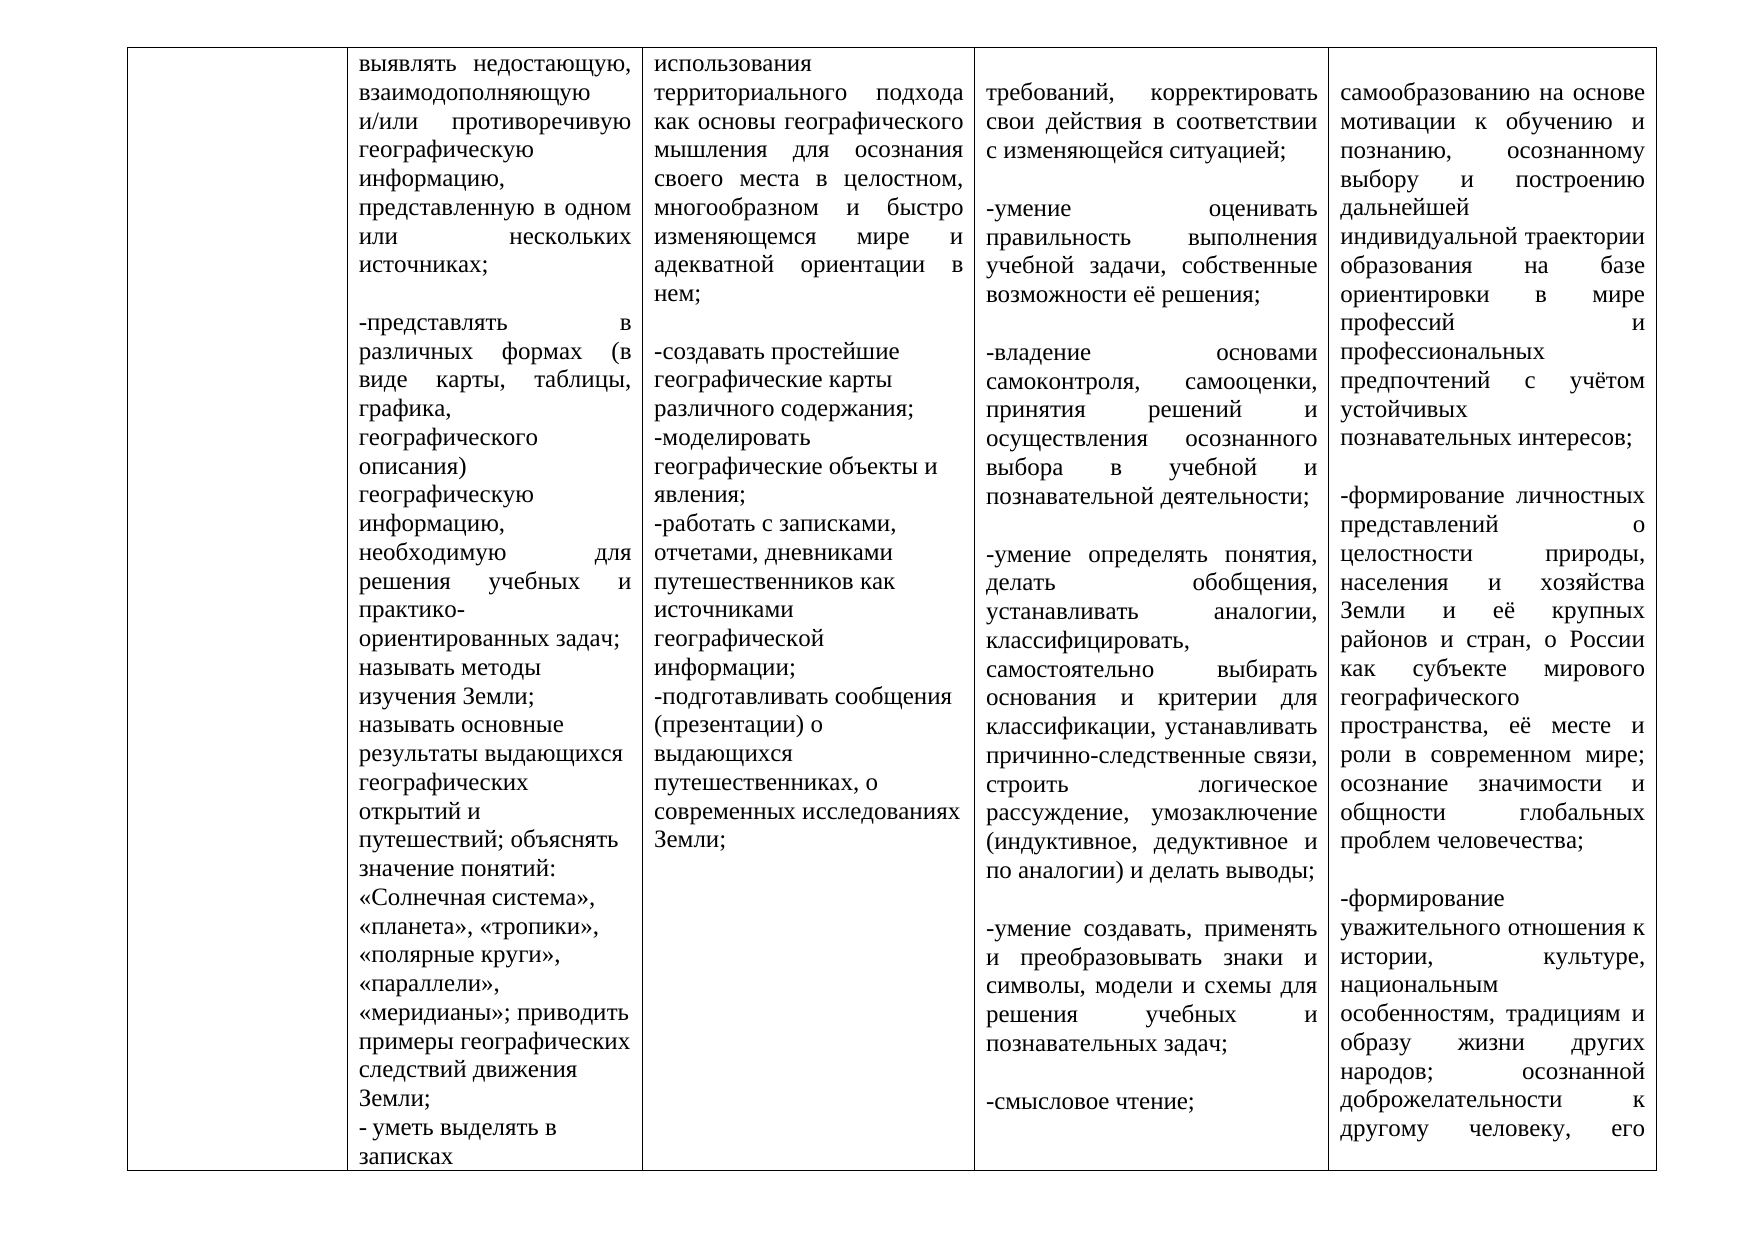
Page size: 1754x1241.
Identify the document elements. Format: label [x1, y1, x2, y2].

table_cell [1329, 48, 1656, 1169]
table_cell [975, 48, 1328, 1169]
table_cell [643, 48, 974, 1169]
table_cell [348, 48, 642, 1169]
table_cell [128, 48, 347, 1169]
